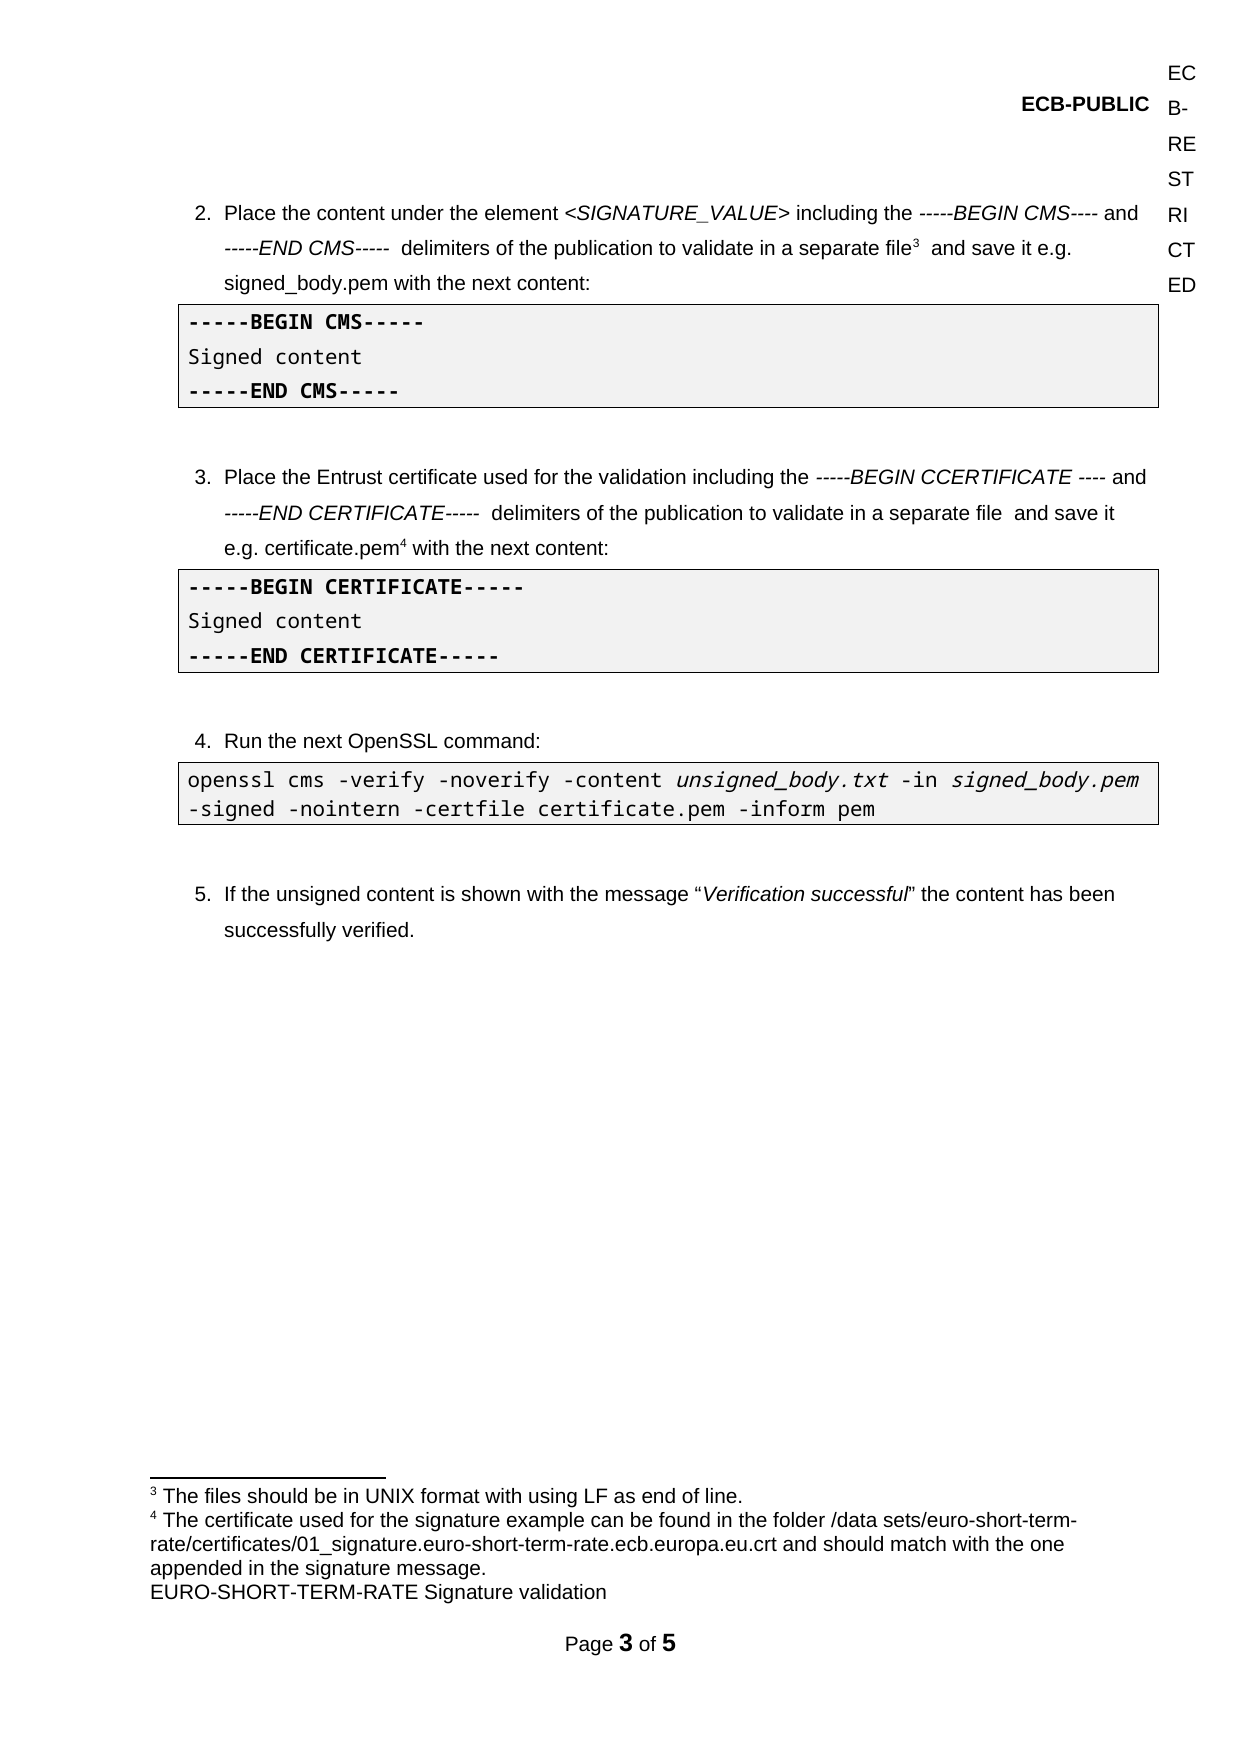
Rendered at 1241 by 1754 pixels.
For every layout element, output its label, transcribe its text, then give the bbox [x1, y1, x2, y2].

text openssl cms -verify -noverify -content unsigned_body.txt -in signed_body.pem -signed -nointern -certfile certificate.pem -inform pem [179, 763, 1158, 824]
text -----BEGIN CMS----- [179, 305, 1158, 336]
list Place the content under the element <SIGNATURE_VALUE> including the -----BEGIN CMS---- and -----END CMS----- delimiters of the publication to validate in a separate file and save it e.g. signed_body.pem with the next content: [194, 192, 1149, 298]
text Signed content [179, 339, 1158, 370]
text -----BEGIN CERTIFICATE----- [179, 570, 1158, 600]
text Signed content [179, 603, 1158, 635]
text -----END CMS----- [179, 373, 1158, 407]
text -----END CERTIFICATE----- [179, 638, 1158, 672]
list Place the Entrust certificate used for the validation including the -----BEGIN CCERTIFICATE ---- and -----END CERTIFICATE----- delimiters of the publication to validate in a separate file and save it e.g. certificate.pem with the next content: [194, 456, 1149, 562]
list If the unsigned content is shown with the message “Verification successful” the content has been successfully verified. [194, 873, 1149, 944]
list Run the next OpenSSL command: [194, 721, 1149, 756]
